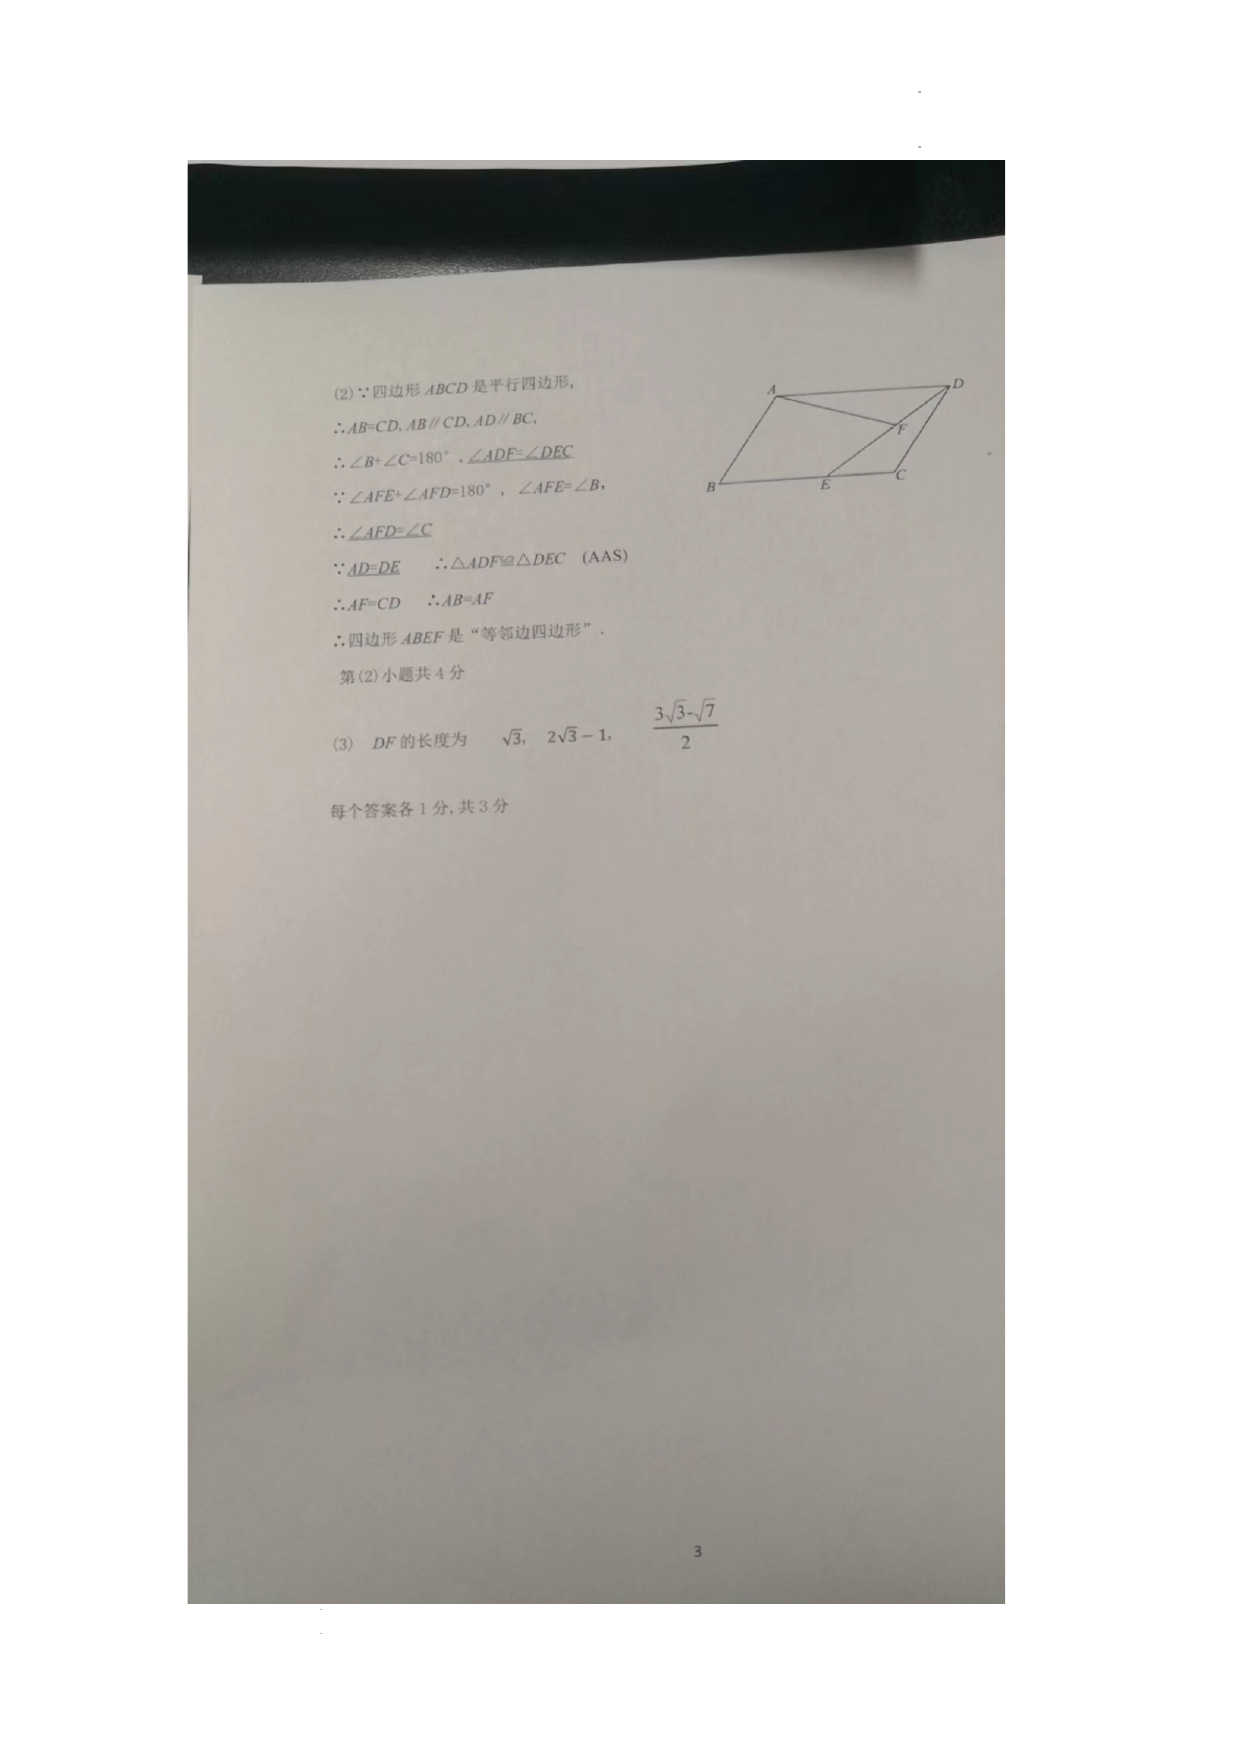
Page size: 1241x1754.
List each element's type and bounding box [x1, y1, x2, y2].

picture [187, 160, 1006, 1604]
